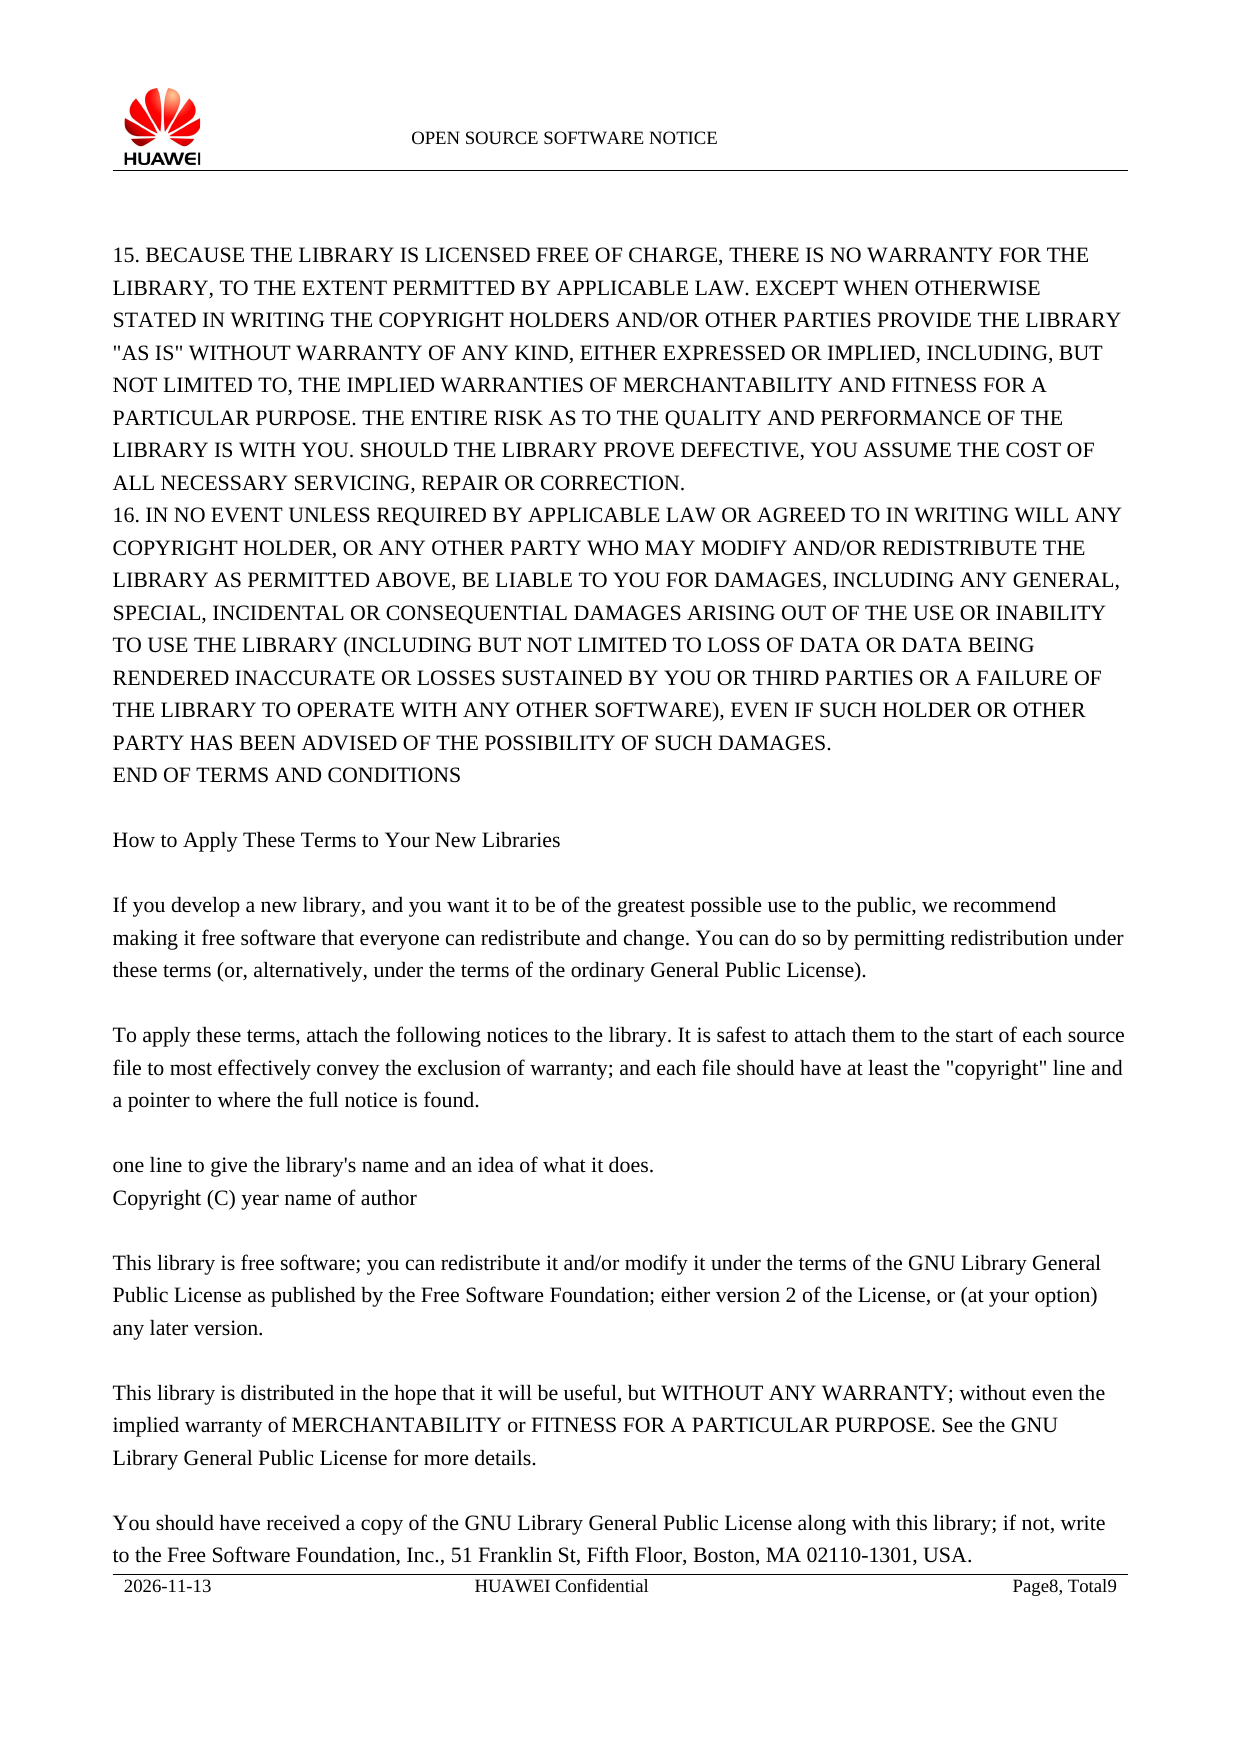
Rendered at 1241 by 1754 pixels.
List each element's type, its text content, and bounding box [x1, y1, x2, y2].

picture [124, 88, 201, 165]
